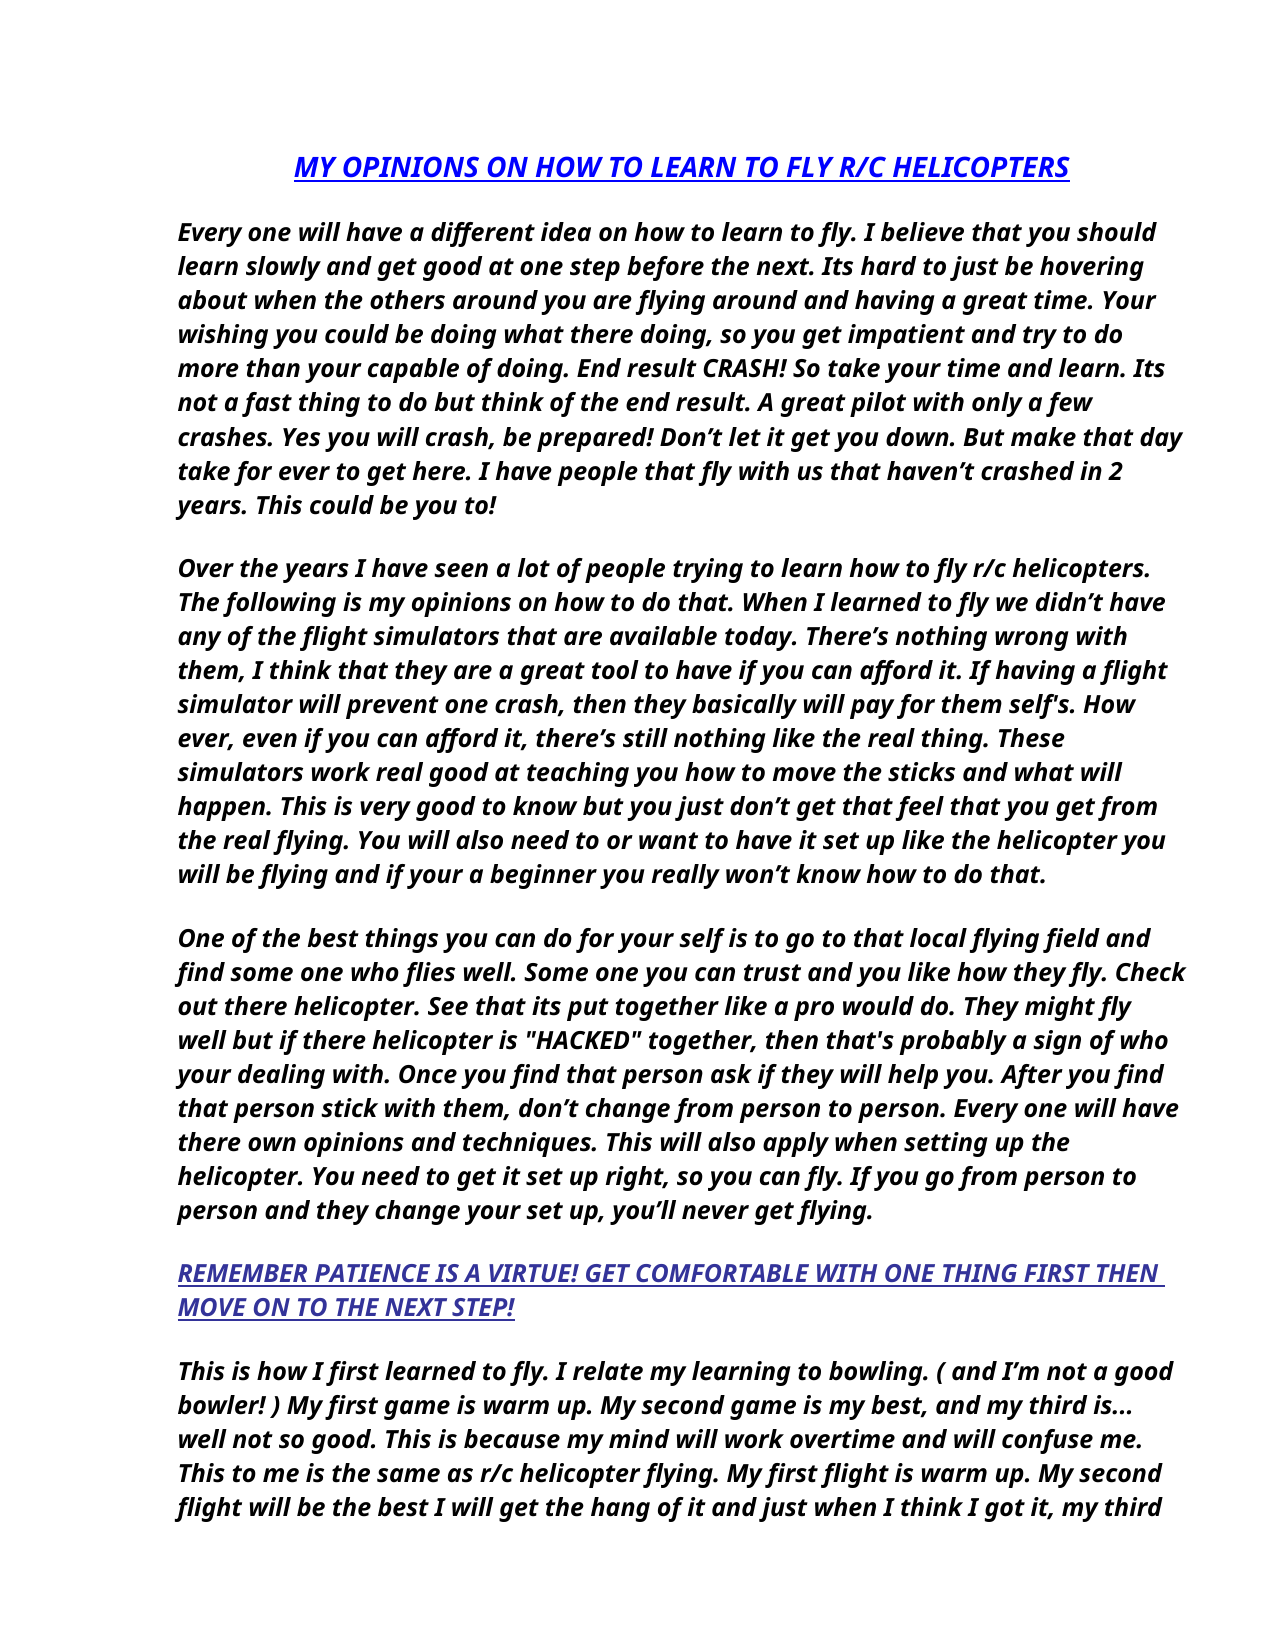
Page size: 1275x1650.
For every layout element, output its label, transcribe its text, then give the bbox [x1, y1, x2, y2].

text Every one will have a different idea on how to learn to fly. I believe that you should learn slowly and get good at one step before the next. Its hard to just be hovering about when the others around you are flying around and having a great time. Your wishing you could be doing what there doing, so you get impatient and try to do more than your capable of doing. End result CRASH! So take your time and learn. Its not a fast thing to do but think of the end result. A great pilot with only a few crashes. Yes you will crash, be prepared! Don’t let it get you down. But make that day take for ever to get here. I have people that fly with us that haven’t crashed in 2 years. This could be you to! [177, 215, 1186, 521]
text One of the best things you can do for your self is to go to that local flying field and find some one who flies well. Some one you can trust and you like how they fly. Check out there helicopter. See that its put together like a pro would do. They might fly well but if there helicopter is "HACKED" together, then that's probably a sign of who your dealing with. Once you find that person ask if they will help you. After you find that person stick with them, don’t change from person to person. Every one will have there own opinions and techniques. This will also apply when setting up the helicopter. You need to get it set up right, so you can fly. If you go from person to person and they change your set up, you’ll never get flying. [177, 920, 1186, 1227]
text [177, 1353, 1186, 1524]
text MY OPINIONS ON HOW TO LEARN TO FLY R/C HELICOPTERS [177, 147, 1186, 186]
text Over the years I have seen a lot of people trying to learn how to fly r/c helicopters. The following is my opinions on how to do that. When I learned to fly we didn’t have any of the flight simulators that are available today. There’s nothing wrong with them, I think that they are a great tool to have if you can afford it. If having a flight simulator will prevent one crash, then they basically will pay for them self's. How ever, even if you can afford it, there’s still nothing like the real thing. These simulators work real good at teaching you how to move the sticks and what will happen. This is very good to know but you just don’t get that feel that you get from the real flying. You will also need to or want to have it set up like the helicopter you will be flying and if your a beginner you really won’t know how to do that. [177, 551, 1186, 891]
text REMEMBER PATIENCE IS A VIRTUE! GET COMFORTABLE WITH ONE THING FIRST THEN MOVE ON TO THE NEXT STEP! [177, 1256, 1186, 1324]
